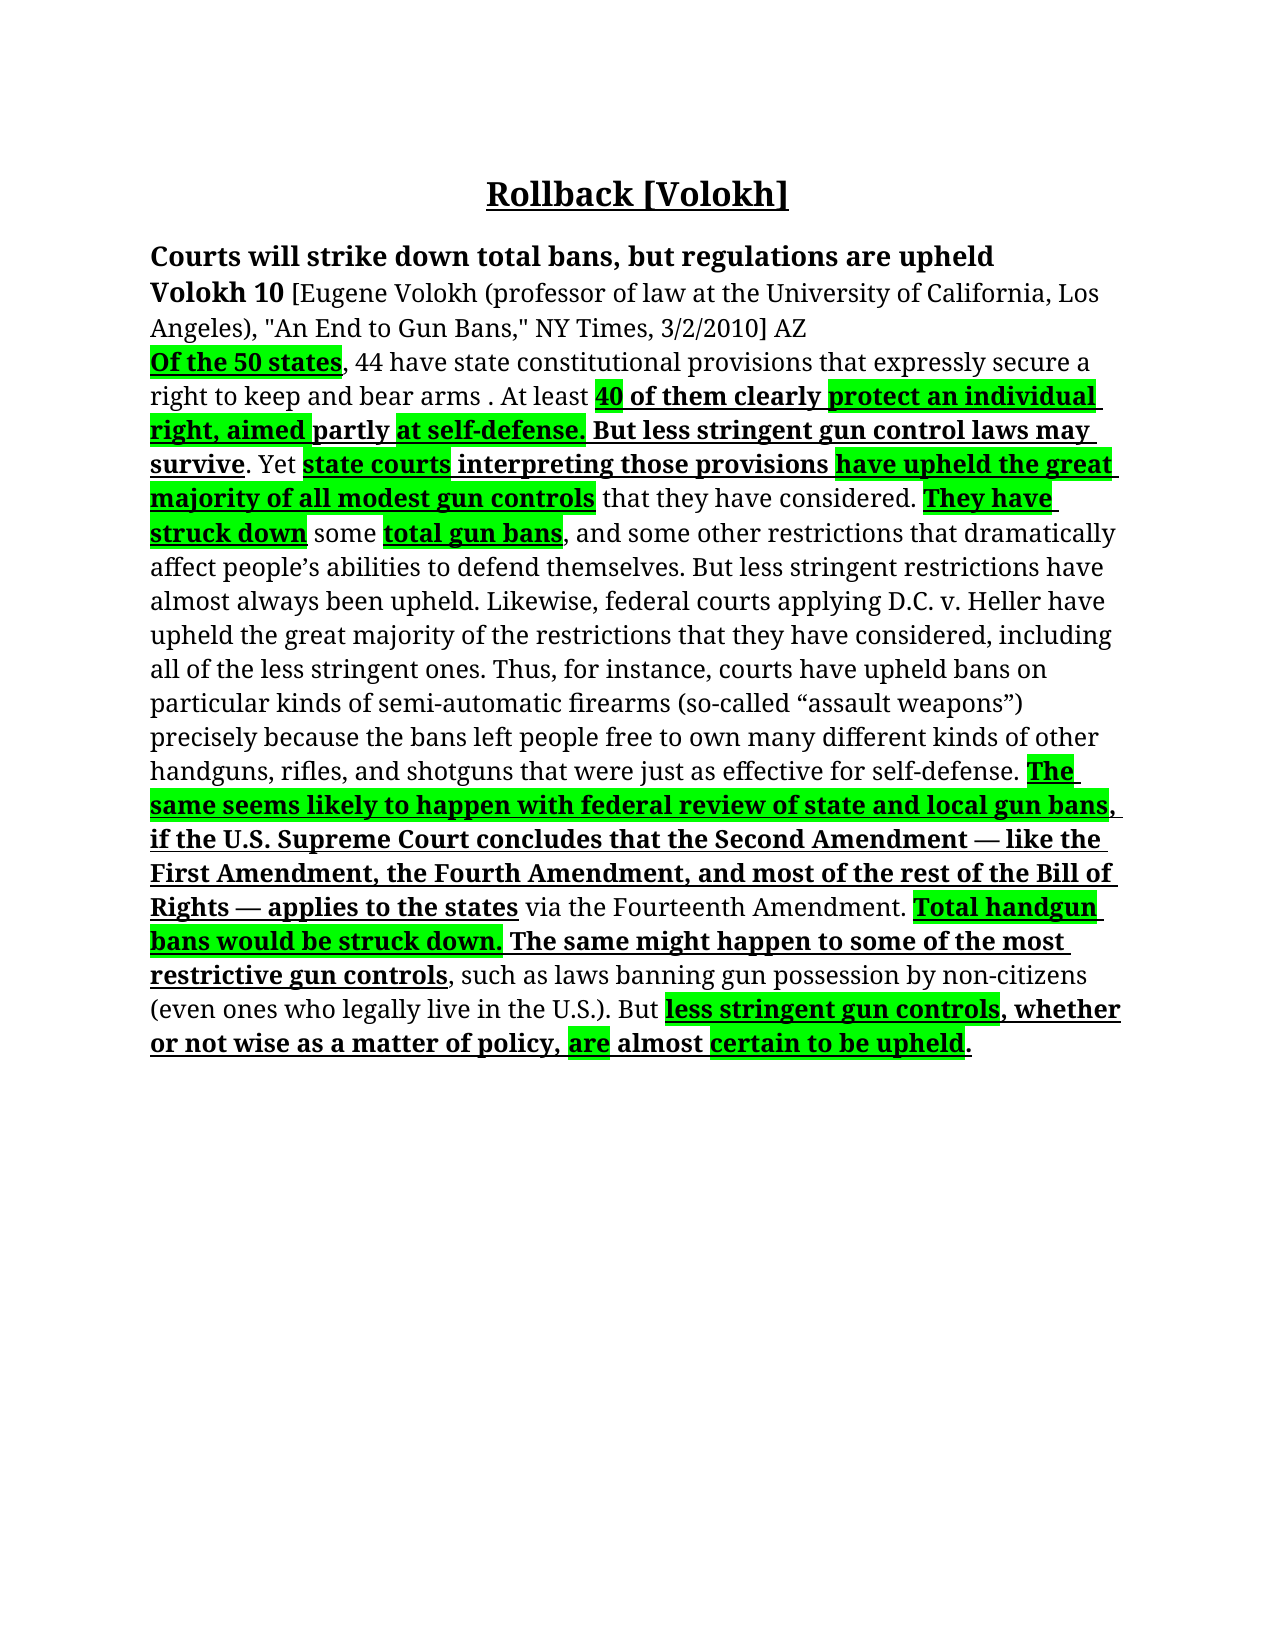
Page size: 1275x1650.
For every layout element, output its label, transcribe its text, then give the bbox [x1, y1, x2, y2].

text Volokh 10 [Eugene Volokh (professor of law at the University of California, Los Angeles), "An End to Gun Bans," NY Times, 3/2/2010] AZ [150, 274, 1125, 345]
subtitle Courts will strike down total bans, but regulations are upheld [150, 237, 1125, 274]
text Of the 50 states, 44 have state constitutional provisions that expressly secure a right to keep and bear arms . At least 40 of them clearly protect an individual right, aimed partly at self-defense. But less stringent gun control laws may survive. Yet state courts interpreting those provisions have upheld the great majority of all modest gun controls that they have considered. They have struck down some total gun bans, and some other restrictions that dramatically affect people’s abilities to defend themselves. But less stringent restrictions have almost always been upheld. Likewise, federal courts applying D.C. v. Heller have upheld the great majority of the restrictions that they have considered, including all of the less stringent ones. Thus, for instance, courts have upheld bans on particular kinds of semi-automatic firearms (so-called “assault weapons”) precisely because the bans left people free to own many different kinds of other handguns, rifles, and shotguns that were just as effective for self-defense. The same seems likely to happen with federal review of state and local gun bans, if the U.S. Supreme Court concludes that the Second Amendment — like the First Amendment, the Fourth Amendment, and most of the rest of the Bill of Rights — applies to the states via the Fourteenth Amendment. Total handgun bans would be struck down. The same might happen to some of the most restrictive gun controls, such as laws banning gun possession by non-citizens (even ones who legally live in the U.S.). But less stringent gun controls, whether or not wise as a matter of policy, are almost certain to be upheld. [150, 345, 1125, 1060]
subtitle Rollback [Volokh] [150, 171, 1125, 216]
